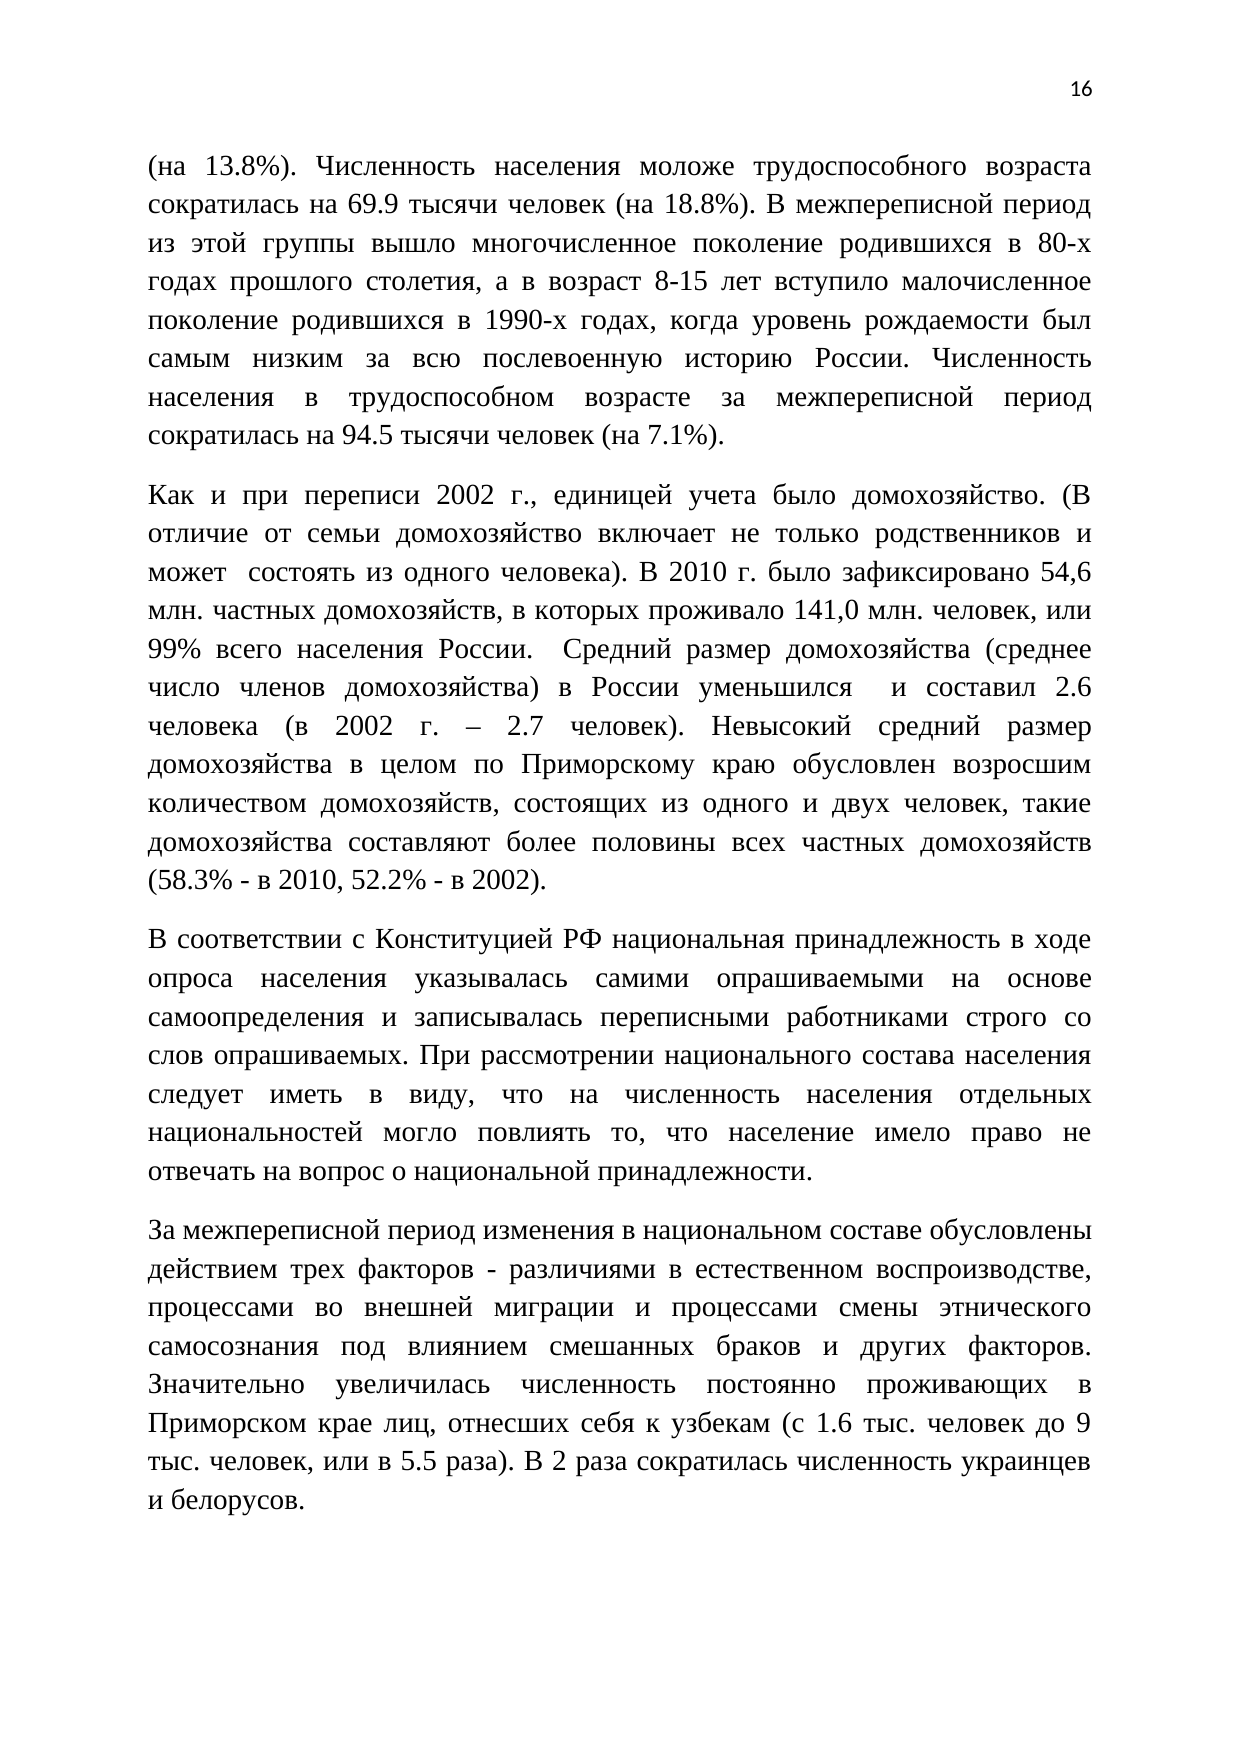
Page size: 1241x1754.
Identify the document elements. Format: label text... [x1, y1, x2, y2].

text За межпереписной период изменения в национальном составе обусловлены действием трех факторов - различиями в естественном воспроизводстве, процессами во внешней миграции и процессами смены этнического самосознания под влиянием смешанных браков и других факторов. Значительно увеличилась численность постоянно проживающих в Приморском крае лиц, отнесших себя к узбекам (с 1.6 тыс. человек до 9 тыс. человек, или в 5.5 раза). В 2 раза сократилась численность украинцев и белорусов. [148, 1212, 1092, 1516]
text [148, 148, 1092, 451]
text Как и при переписи 2002 г., единицей учета было домохозяйство. (В отличие от семьи домохозяйство включает не только родственников и может состоять из одного человека). В 2010 г. было зафиксировано 54,6 млн. частных домохозяйств, в которых проживало 141,0 млн. человек, или 99% всего населения России. Средний размер домохозяйства (среднее число членов домохозяйства) в России уменьшился и составил 2.6 человека (в 2002 г. – 2.7 человек). Невысокий средний размер домохозяйства в целом по Приморскому краю обусловлен возросшим количеством домохозяйств, состоящих из одного и двух человек, такие домохозяйства составляют более половины всех частных домохозяйств (58.3% - в 2010, 52.2% - в 2002). [148, 477, 1092, 896]
text В соответствии с Конституцией РФ национальная принадлежность в ходе опроса населения указывалась самими опрашиваемыми на основе самоопределения и записывалась переписными работниками строго со слов опрашиваемых. При рассмотрении национального состава населения следует иметь в виду, что на численность населения отдельных национальностей могло повлиять то, что население имело право не отвечать на вопрос о национальной принадлежности. [148, 922, 1092, 1186]
